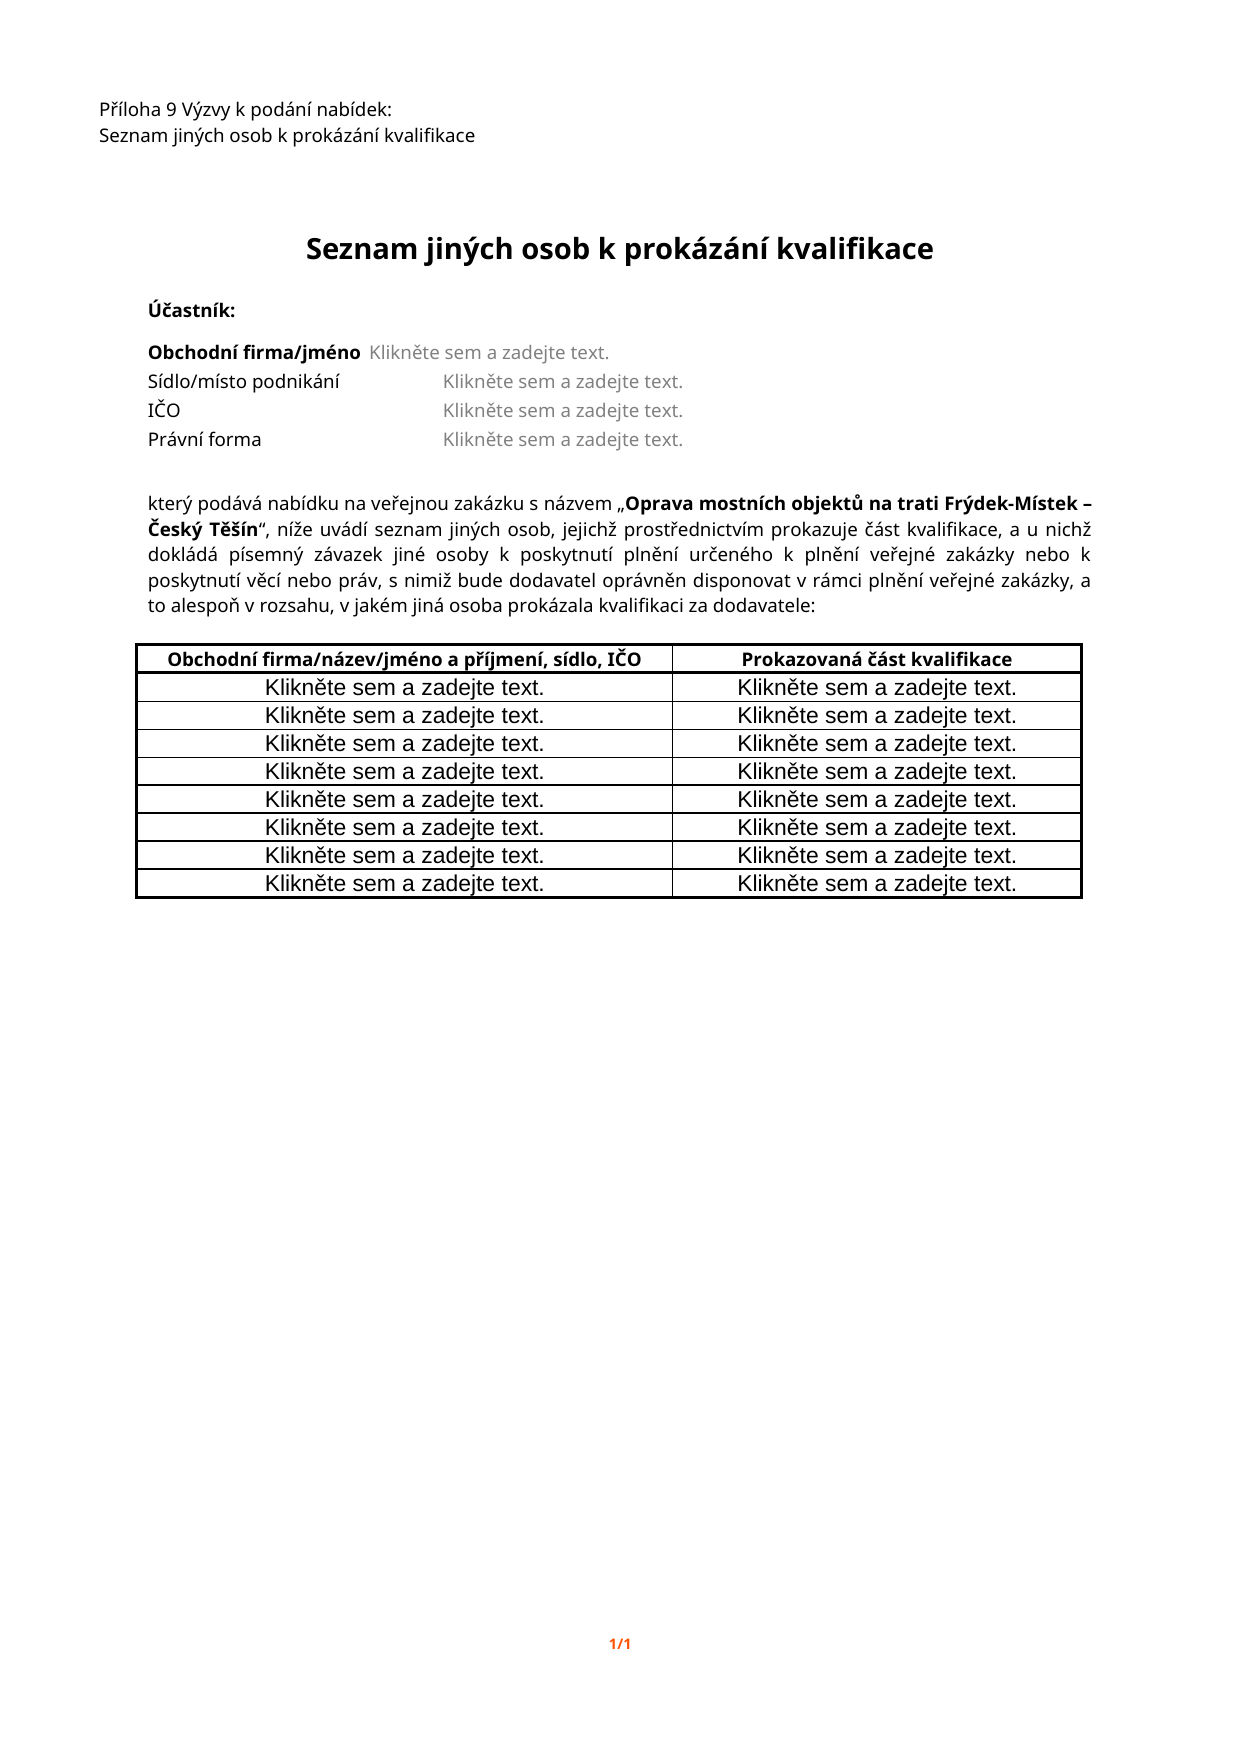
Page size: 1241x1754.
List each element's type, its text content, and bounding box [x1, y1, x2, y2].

table_header Obchodní firma/název/jméno a příjmení, sídlo, IČO [138, 646, 672, 671]
text Právní forma [148, 423, 1093, 452]
text který podává nabídku na veřejnou zakázku s názvem „Oprava mostních objektů na trati Frýdek-Místek – Český Těšín“, níže uvádí seznam jiných osob, jejichž prostřednictvím prokazuje část kvalifikace, a u nichž dokládá písemný závazek jiné osoby k poskytnutí plnění určeného k plnění veřejné zakázky nebo k poskytnutí věcí nebo práv, s nimiž bude dodavatel oprávněn disponovat v rámci plnění veřejné zakázky, a to alespoň v rozsahu, v jakém jiná osoba prokázala kvalifikaci za dodavatele: [148, 490, 1093, 618]
text Obchodní firma/jméno [148, 336, 1093, 365]
table_header Prokazovaná část kvalifikace [673, 646, 1080, 671]
text Účastník: [148, 293, 1093, 324]
text IČO [148, 394, 1093, 423]
text Sídlo/místo podnikání [148, 365, 1093, 394]
title Seznam jiných osob k prokázání kvalifikace [148, 228, 1093, 268]
